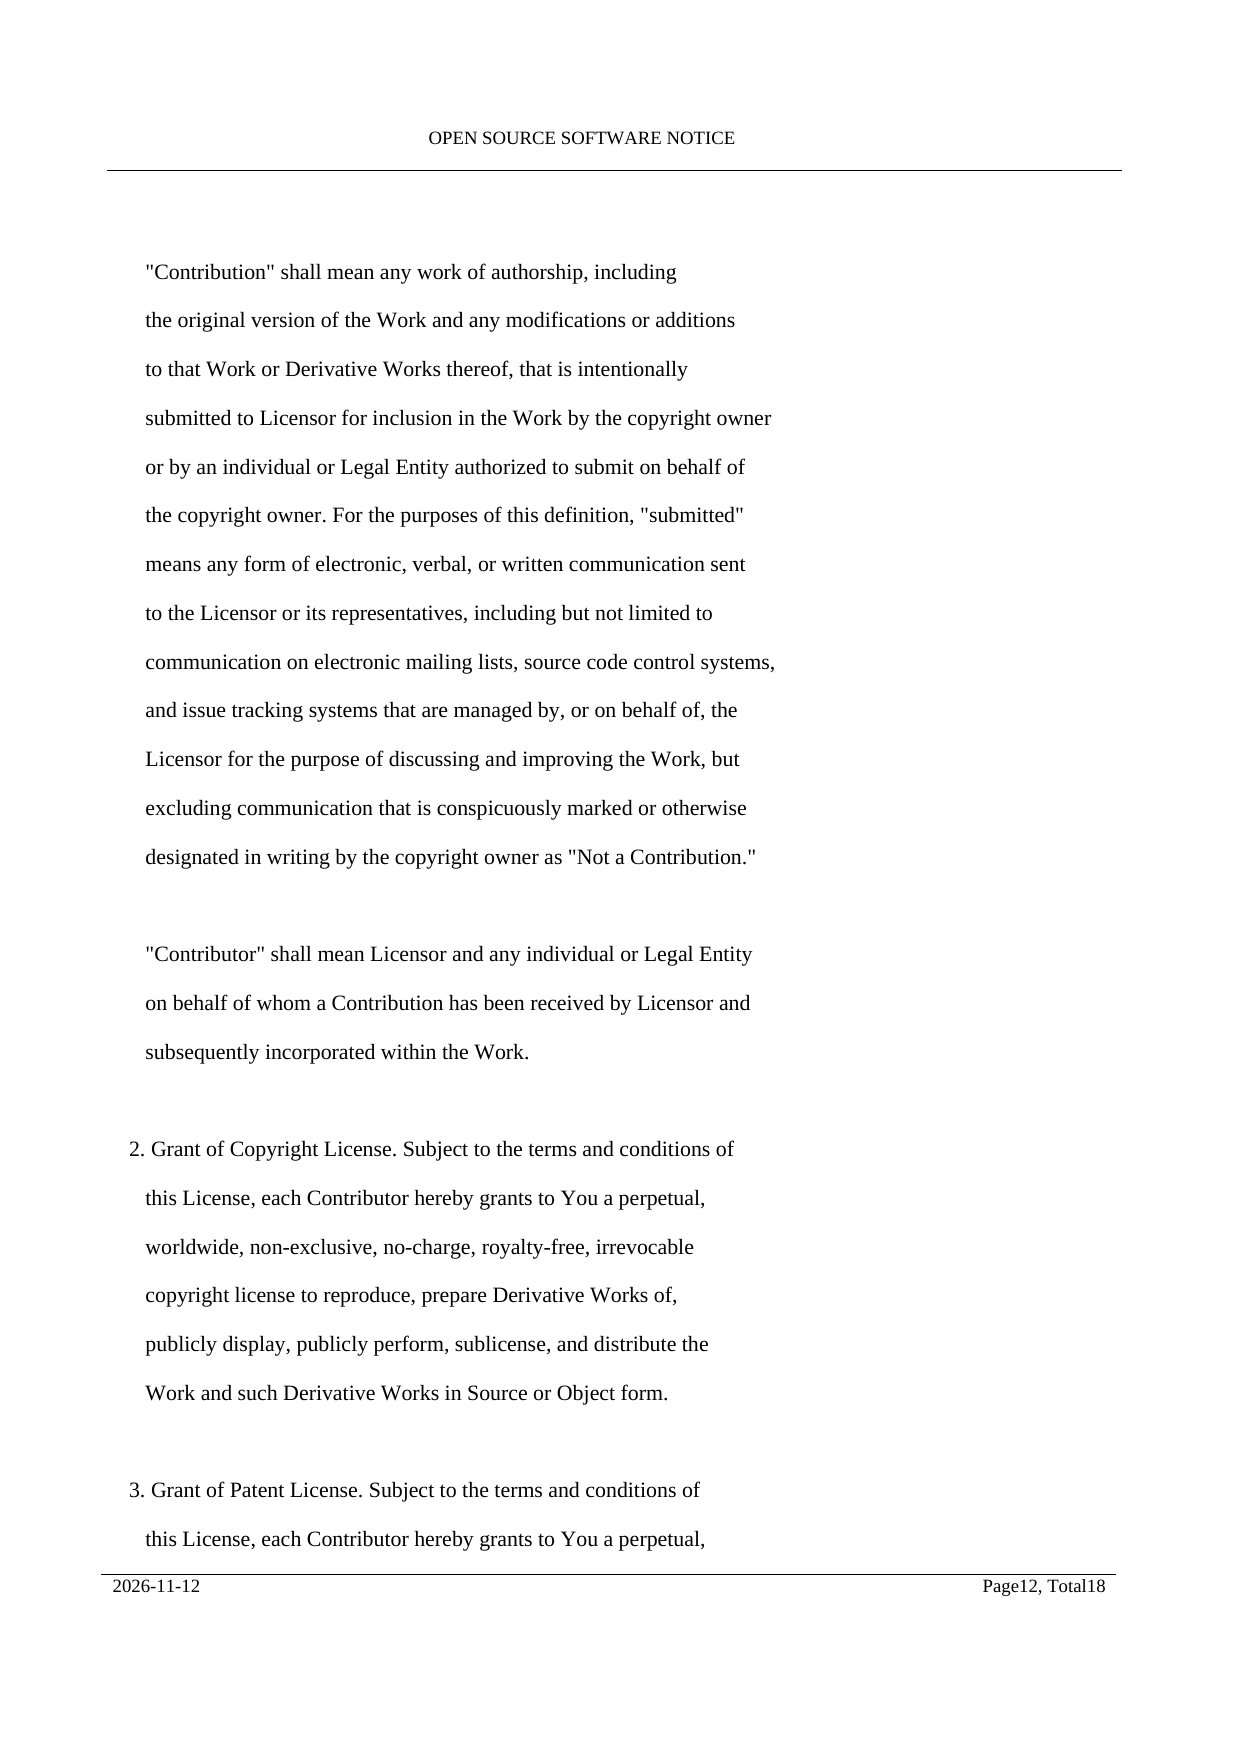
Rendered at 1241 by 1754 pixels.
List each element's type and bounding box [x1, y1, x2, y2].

text [112, 206, 1128, 1555]
